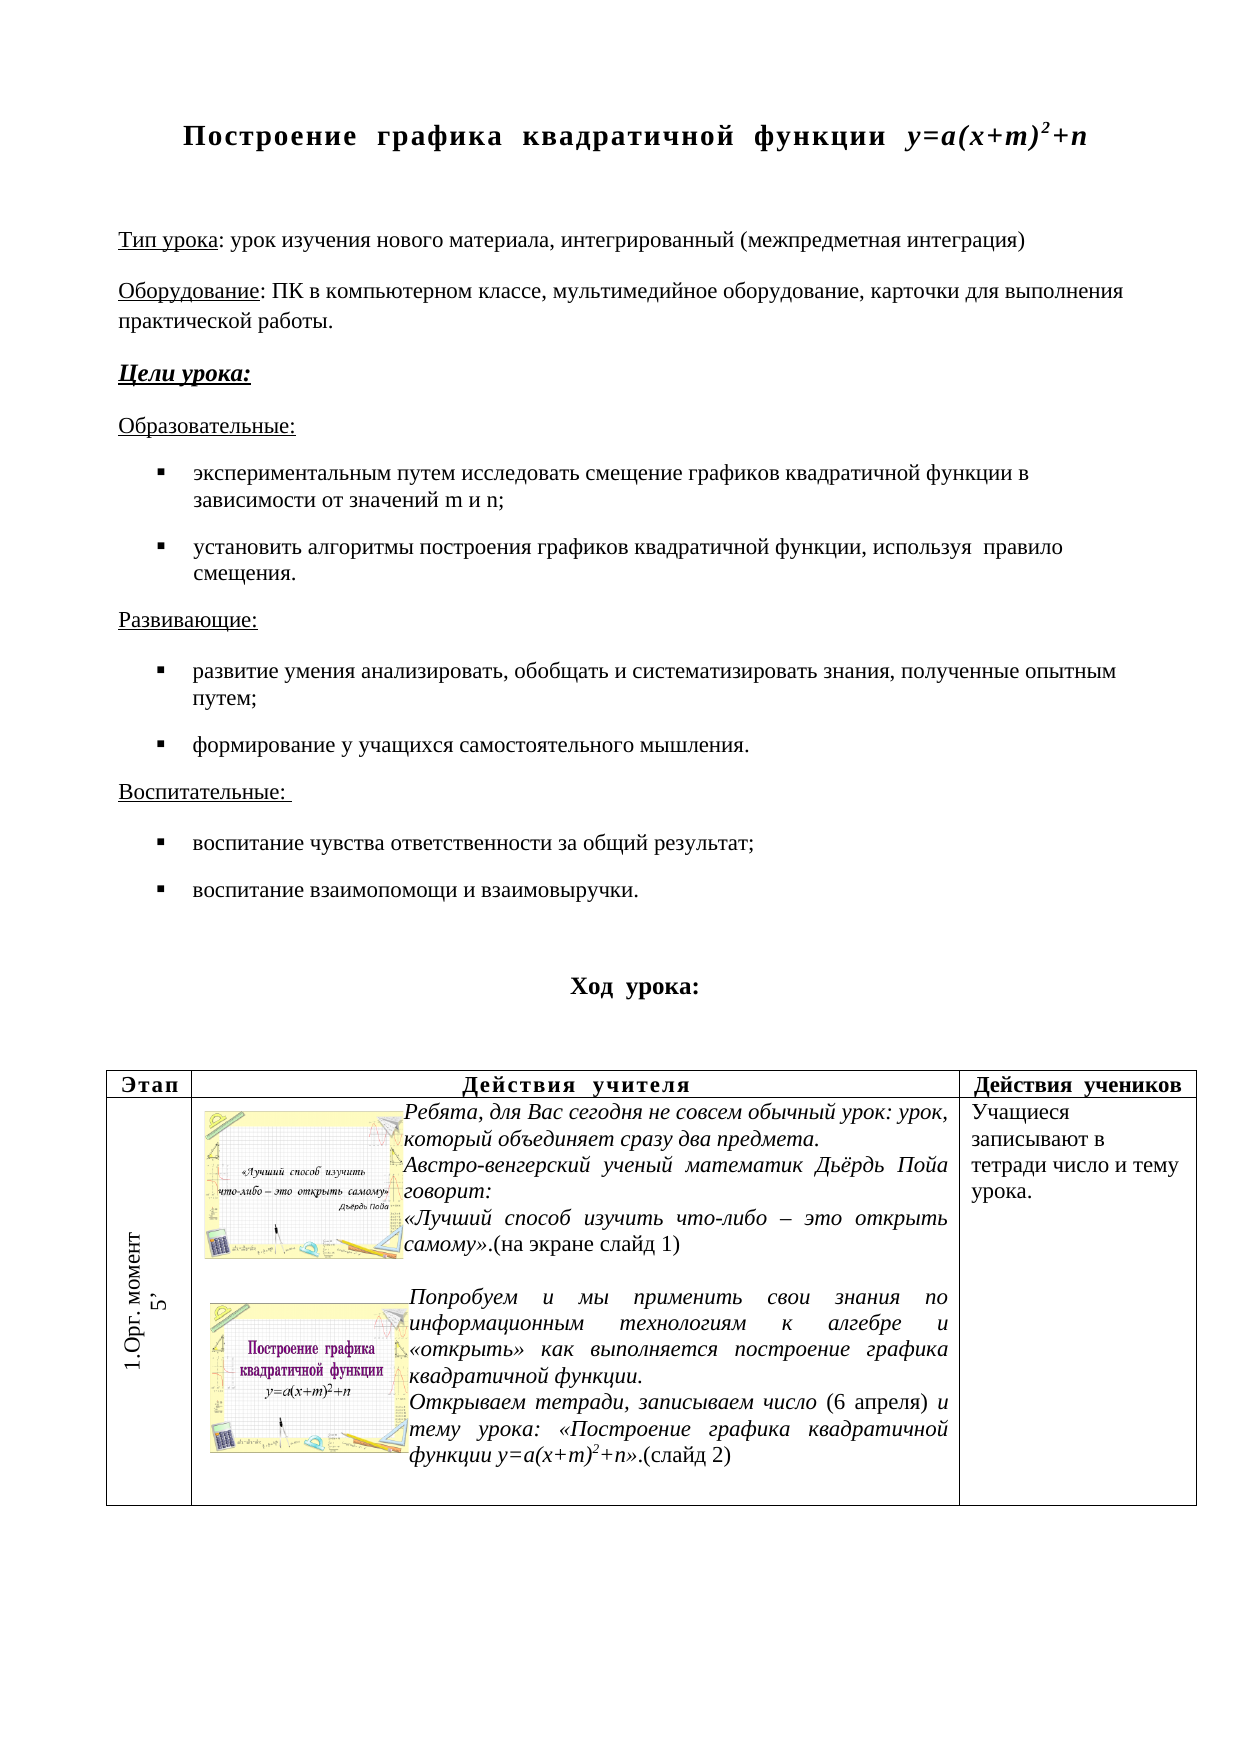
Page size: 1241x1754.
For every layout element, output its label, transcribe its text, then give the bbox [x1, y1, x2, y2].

table_cell Учащиеся записывают в тетради число и тему урока. [960, 1098, 1196, 1505]
text Ход урока: [118, 971, 1152, 999]
picture [210, 1303, 409, 1453]
table_header Этап [107, 1071, 191, 1097]
table_cell 1.Орг. момент [107, 1098, 191, 1505]
text Воспитательные: [118, 778, 1152, 804]
text Тип урока: урок изучения нового материала, интегрированный (межпредметная интеграция) [118, 226, 1152, 252]
table_header Действия учеников [960, 1071, 1196, 1097]
list установить алгоритмы построения графиков квадратичной функции, используя правило смещения. [156, 533, 1152, 586]
table_cell Ребята, для Вас сегодня не совсем обычный урок: урок, который объединяет сразу два предмета. Австро-венгерский ученый математик Дьёрдь Пойа говорит: «Лучший способ изучить что-либо – это открыть самому».(на экране слайд 1) Попробуем и мы применить свои знания по информационным технологиям к алгебре и «открыть» как выполняется построение графика квадратичной функции. Открываем тетради, записываем число (6 апреля) и тему урока: «Построение графика квадратичной функции y=a(x+m)2+n».(слайд 2) [192, 1098, 959, 1505]
text Цели урока: [118, 358, 1152, 387]
table_header Действия учителя [192, 1071, 959, 1097]
list формирование у учащихся самостоятельного мышления. [155, 731, 1152, 757]
text Образовательные: [118, 412, 1152, 438]
text Оборудование: ПК в компьютерном классе, мультимедийное оборудование, карточки для выполнения практической работы. [118, 277, 1152, 333]
text Построение графика квадратичной функции y=a(x+m)2+n [118, 118, 1152, 152]
text Развивающие: [118, 606, 1152, 633]
list воспитание чувства ответственности за общий результат; [155, 829, 1152, 856]
list развитие умения анализировать, обобщать и систематизировать знания, полученные опытным путем; [155, 657, 1152, 710]
list экспериментальным путем исследовать смещение графиков квадратичной функции в зависимости от значений m и n; [156, 459, 1152, 512]
list воспитание взаимопомощи и взаимовыручки. [155, 876, 1152, 903]
